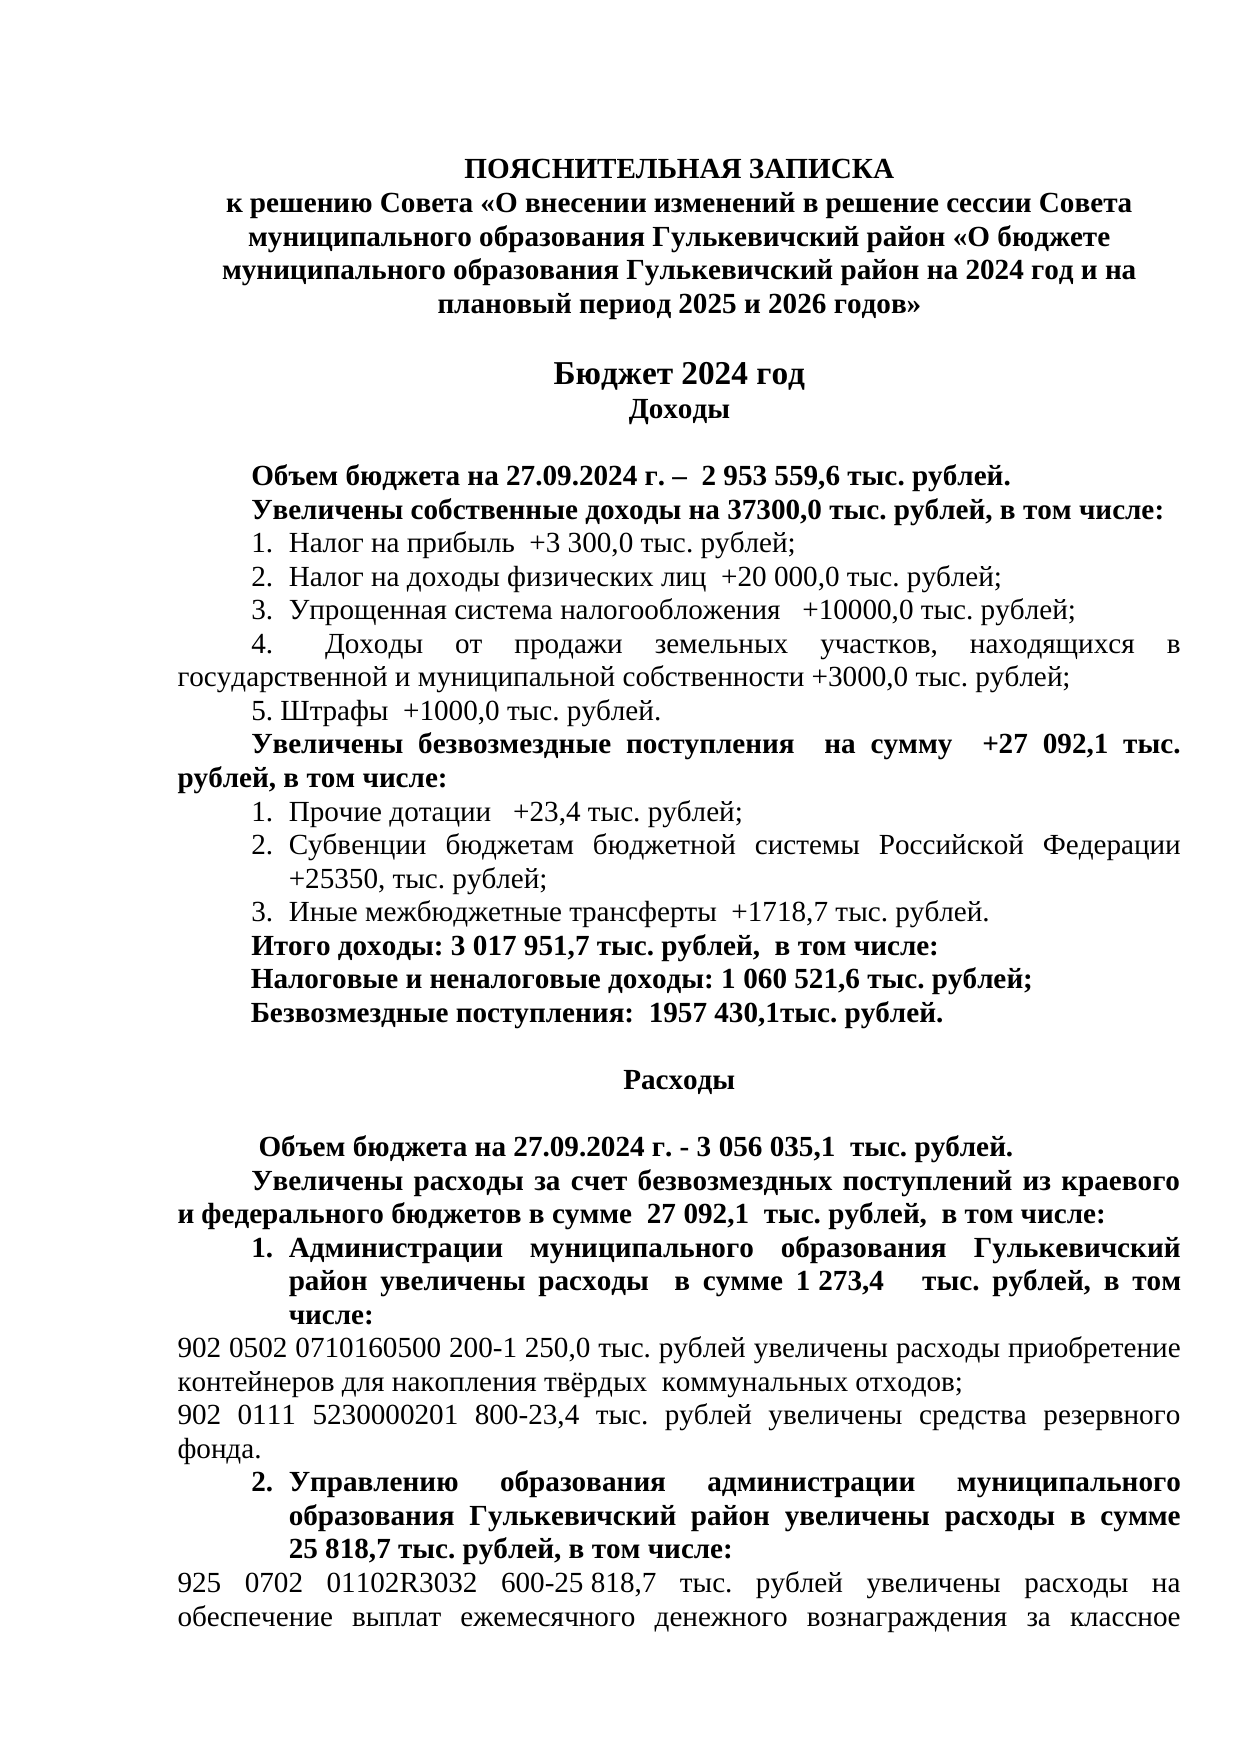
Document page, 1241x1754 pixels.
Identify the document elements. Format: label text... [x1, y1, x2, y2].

text Расходы [177, 1062, 1181, 1096]
text Объем бюджета на 27.09.2024 г. - 3 056 035,1 тыс. рублей. [177, 1129, 1181, 1163]
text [177, 1565, 1181, 1632]
list Прочие дотации +23,4 тыс. рублей; [251, 794, 1181, 827]
text ПОЯСНИТЕЛЬНАЯ ЗАПИСКА [177, 152, 1181, 185]
text Увеличены собственные доходы на 37300,0 тыс. рублей, в том числе: [177, 492, 1181, 525]
text Бюджет 2024 год [177, 353, 1181, 391]
list Налог на прибыль +3 300,0 тыс. рублей; [251, 525, 1181, 559]
list Управлению образования администрации муниципального образования Гулькевичский район увеличены расходы в сумме 25 818,7 тыс. рублей, в том числе: [251, 1464, 1181, 1565]
text 902 0111 5230000201 800-23,4 тыс. рублей увеличены средства резервного фонда. [177, 1397, 1181, 1464]
list Налог на доходы физических лиц +20 000,0 тыс. рублей; [251, 559, 1181, 592]
list Иные межбюджетные трансферты +1718,7 тыс. рублей. [251, 894, 1181, 928]
list Доходы от продажи земельных участков, находящихся в государственной и муниципальной собственности +3000,0 тыс. рублей; [177, 626, 1181, 693]
text 5. Штрафы +1000,0 тыс. рублей. [251, 693, 1181, 727]
text Увеличены расходы за счет безвозмездных поступлений из краевого и федерального бюджетов в сумме 27 092,1 тыс. рублей, в том числе: [177, 1163, 1181, 1230]
text 902 0502 0710160500 200-1 250,0 тыс. рублей увеличены расходы приобретение контейнеров для накопления твёрдых коммунальных отходов; [177, 1330, 1181, 1397]
text Безвозмездные поступления: 1957 430,1тыс. рублей. [177, 995, 1181, 1028]
text к решению Совета «О внесении изменений в решение сессии Совета муниципального образования Гулькевичский район «О бюджете муниципального образования Гулькевичский район на 2024 год и на плановый период 2025 и 2026 годов» [177, 185, 1181, 319]
text Увеличены безвозмездные поступления на сумму +27 092,1 тыс. рублей, в том числе: [177, 727, 1181, 794]
text Налоговые и неналоговые доходы: 1 060 521,6 тыс. рублей; [177, 961, 1181, 995]
list Администрации муниципального образования Гулькевичский район увеличены расходы в сумме 1 273,4 тыс. рублей, в том числе: [251, 1230, 1181, 1330]
list Упрощенная система налогообложения +10000,0 тыс. рублей; [251, 592, 1181, 626]
list Итого доходы: 3 017 951,7 тыс. рублей, в том числе: [177, 928, 1181, 961]
text Доходы [177, 391, 1181, 425]
text Объем бюджета на 27.09.2024 г. – 2 953 559,6 тыс. рублей. [177, 458, 1181, 492]
list Субвенции бюджетам бюджетной системы Российской Федерации +25350, тыс. рублей; [251, 827, 1181, 894]
